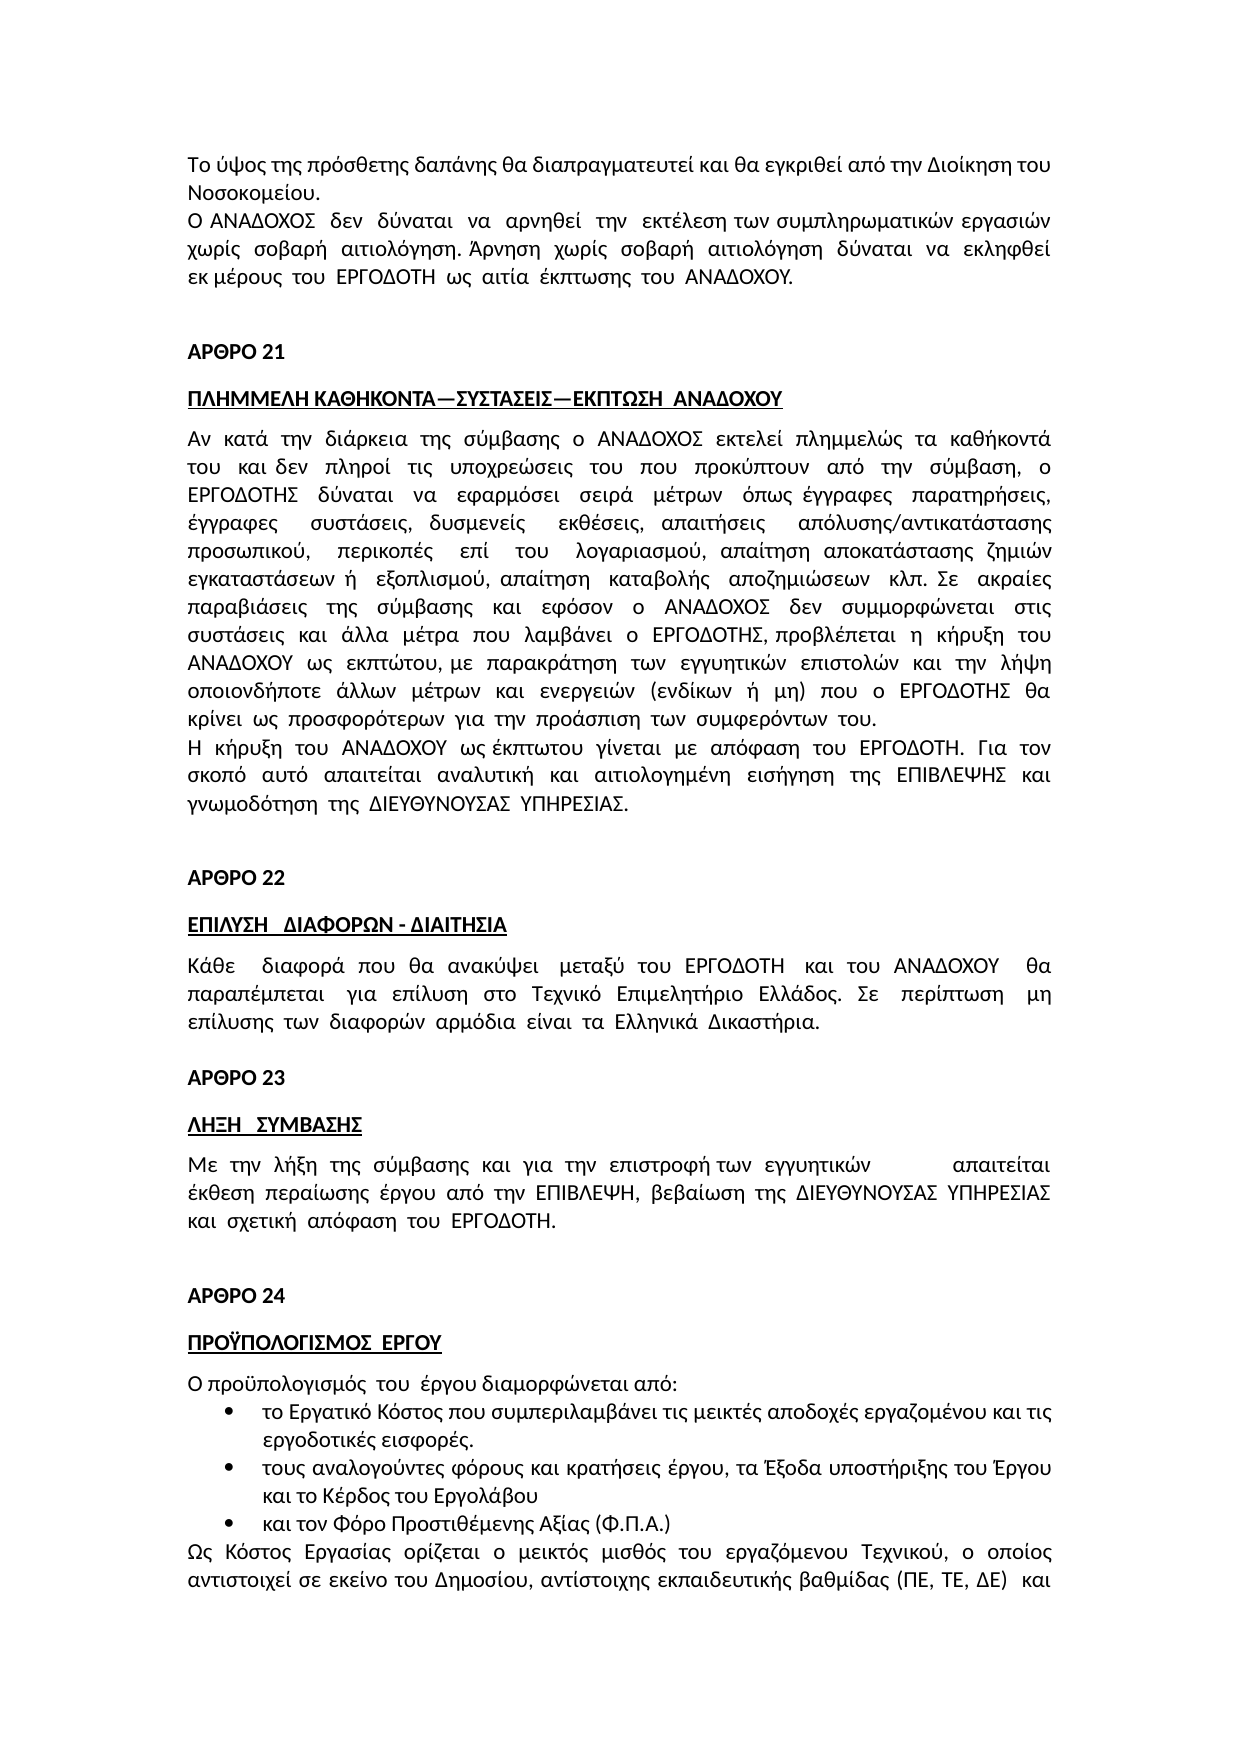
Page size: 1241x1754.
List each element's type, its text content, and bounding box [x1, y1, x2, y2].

text ΑΡΘΡΟ 21 [187, 337, 1053, 365]
text ΕΠΙΛΥΣΗ ΔΙΑΦΟΡΩΝ - ΔΙΑΙΤΗΣΙΑ [187, 910, 1053, 938]
text ΑΡΘΡΟ 23 [187, 1063, 1053, 1091]
text Η κήρυξη του ΑΝΑΔΟΧΟΥ ως έκπτωτου γίνεται με απόφαση του ΕΡΓΟΔΟΤΗ. Για τον σκοπό αυτό απαιτείται αναλυτική και αιτιολογημένη εισήγηση της ΕΠΙΒΛΕΨΗΣ και γνωμοδότηση της ΔΙΕΥΘΥΝΟΥΣΑΣ ΥΠΗΡΕΣΙΑΣ. [187, 733, 1053, 817]
text ΠΡΟΫΠΟΛΟΓΙΣΜΟΣ ΕΡΓΟΥ [187, 1328, 1053, 1356]
text Το ύψος της πρόσθετης δαπάνης θα διαπραγματευτεί και θα εγκριθεί από την Διοίκηση του Νοσοκομείου. [187, 150, 1053, 206]
text Ο ΑΝΑΔΟΧΟΣ δεν δύναται να αρνηθεί την εκτέλεση των συμπληρωματικών εργασιών χωρίς σοβαρή αιτιολόγηση. Άρνηση χωρίς σοβαρή αιτιολόγηση δύναται να εκληφθεί εκ μέρους του ΕΡΓΟΔΟΤΗ ως αιτία έκπτωσης του ΑΝΑΔΟΧΟΥ. [187, 206, 1053, 290]
text Ο προϋπολογισμός του έργου διαμορφώνεται από: [187, 1369, 1053, 1397]
text ΠΛΗΜΜΕΛΗ ΚΑΘΗΚΟΝΤΑ—ΣΥΣΤΑΣΕΙΣ—ΕΚΠΤΩΣΗ ΑΝΑΔΟΧΟΥ [187, 384, 1053, 412]
list τους αναλογούντες φόρους και κρατήσεις έργου, τα Έξοδα υποστήριξης του Έργου και το Κέρδος του Εργολάβου [225, 1453, 1053, 1509]
list το Εργατικό Κόστος που συμπεριλαμβάνει τις μεικτές αποδοχές εργαζομένου και τις εργοδοτικές εισφορές. [225, 1397, 1053, 1453]
text ΑΡΘΡΟ 24 [187, 1281, 1053, 1309]
text Με την λήξη της σύμβασης και για την επιστροφή των εγγυητικών απαιτείται έκθεση περαίωσης έργου από την ΕΠΙΒΛΕΨΗ, βεβαίωση της ΔΙΕΥΘΥΝΟΥΣΑΣ ΥΠΗΡΕΣΙΑΣ και σχετική απόφαση του ΕΡΓΟΔΟΤΗ. [187, 1150, 1053, 1234]
text ΑΡΘΡΟ 22 [187, 863, 1053, 892]
text Κάθε διαφορά που θα ανακύψει μεταξύ του ΕΡΓΟΔΟΤΗ και του ΑΝΑΔΟΧΟΥ θα παραπέμπεται για επίλυση στο Τεχνικό Επιμελητήριο Ελλάδος. Σε περίπτωση μη επίλυσης των διαφορών αρμόδια είναι τα Ελληνικά Δικαστήρια. [187, 951, 1053, 1035]
text Αν κατά την διάρκεια της σύμβασης ο ΑΝΑΔΟΧΟΣ εκτελεί πλημμελώς τα καθήκοντά του και δεν πληροί τις υποχρεώσεις του που προκύπτουν από την σύμβαση, ο ΕΡΓΟΔΟΤΗΣ δύναται να εφαρμόσει σειρά μέτρων όπως έγγραφες παρατηρήσεις, έγγραφες συστάσεις, δυσμενείς εκθέσεις, απαιτήσεις απόλυσης/αντικατάστασης προσωπικού, περικοπές επί του λογαριασμού, απαίτηση αποκατάστασης ζημιών εγκαταστάσεων ή εξοπλισμού, απαίτηση καταβολής αποζημιώσεων κλπ. Σε ακραίες παραβιάσεις της σύμβασης και εφόσον ο ΑΝΑΔΟΧΟΣ δεν συμμορφώνεται στις συστάσεις και άλλα μέτρα που λαμβάνει ο ΕΡΓΟΔΟΤΗΣ, προβλέπεται η κήρυξη του ΑΝΑΔΟΧΟΥ ως εκπτώτου, με παρακράτηση των εγγυητικών επιστολών και την λήψη οποιονδήποτε άλλων μέτρων και ενεργειών (ενδίκων ή μη) που ο ΕΡΓΟΔΟΤΗΣ θα κρίνει ως προσφορότερων για την προάσπιση των συμφερόντων του. [187, 424, 1053, 733]
text ΛΗΞΗ ΣΥΜΒΑΣΗΣ [187, 1110, 1053, 1138]
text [187, 1537, 1053, 1593]
list και τον Φόρο Προστιθέμενης Αξίας (Φ.Π.Α.) [225, 1509, 1053, 1537]
